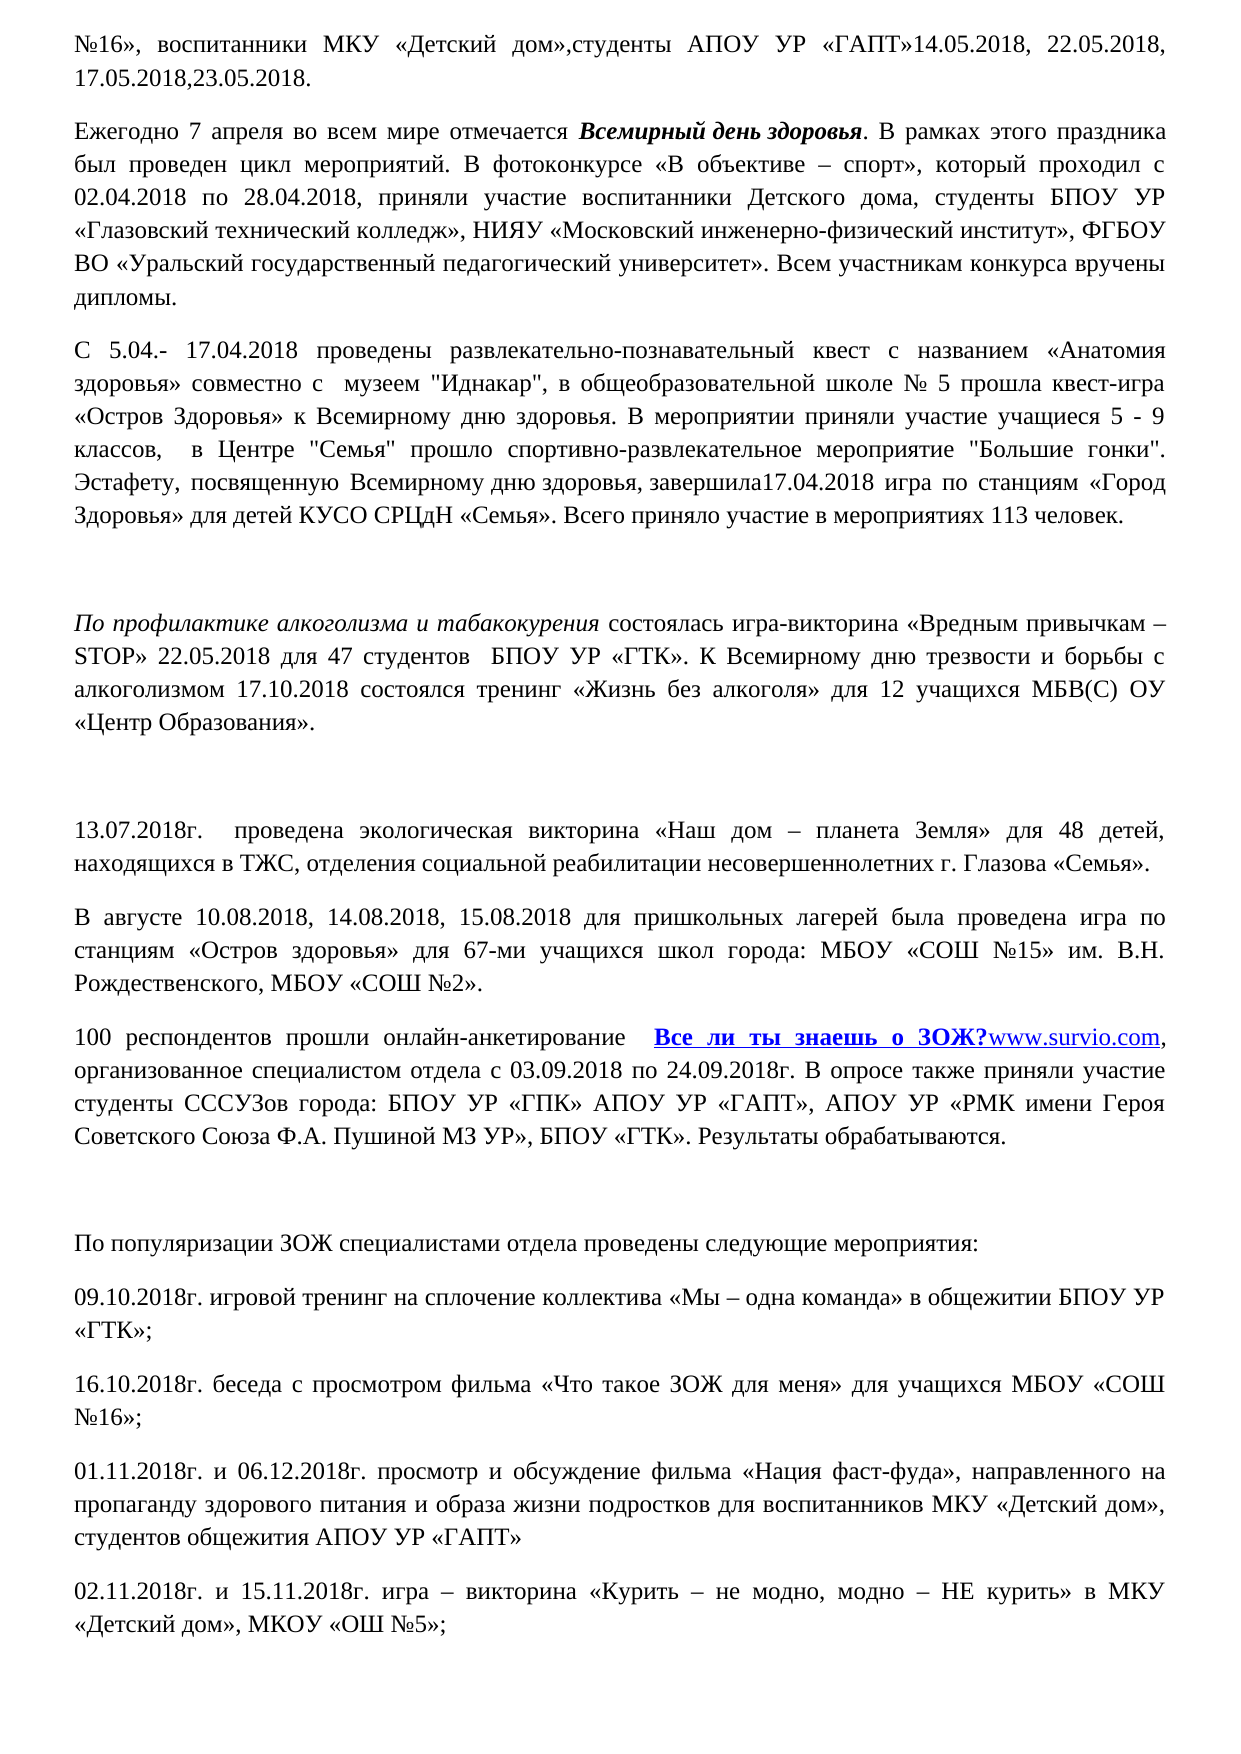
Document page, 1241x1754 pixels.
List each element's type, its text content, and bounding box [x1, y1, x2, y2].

text По профилактике алкоголизма и табакокурения состоялась игра-викторина «Вредным привычкам – STOP» 22.05.2018 для 47 студентов БПОУ УР «ГТК». К Всемирному дню трезвости и борьбы с алкоголизмом 17.10.2018 состоялся тренинг «Жизнь без алкоголя» для 12 учащихся МБВ(С) ОУ «Центр Образования». [74, 608, 1167, 736]
text В августе 10.08.2018, 14.08.2018, 15.08.2018 для пришкольных лагерей была проведена игра по станциям «Остров здоровья» для 67-ми учащихся школ города: МБОУ «СОШ №15» им. В.Н. Рождественского, МБОУ «СОШ №2». [74, 902, 1167, 997]
text Ежегодно 7 апреля во всем мире отмечается Всемирный день здоровья. В рамках этого праздника был проведен цикл мероприятий. В фотоконкурсе «В объективе – спорт», который проходил с 02.04.2018 по 28.04.2018, приняли участие воспитанники Детского дома, студенты БПОУ УР «Глазовский технический колледж», НИЯУ «Московский инженерно-физический институт», ФГБОУ ВО «Уральский государственный педагогический университет». Всем участникам конкурса вручены дипломы. [74, 116, 1167, 310]
text По популяризации ЗОЖ специалистами отдела проведены следующие мероприятия: [74, 1228, 1167, 1257]
text 02.11.2018г. и 15.11.2018г. игра – викторина «Курить – не модно, модно – НЕ курить» в МКУ «Детский дом», МКОУ «ОШ №5»; [74, 1576, 1167, 1638]
text 13.07.2018г. проведена экологическая викторина «Наш дом – планета Земля» для 48 детей, находящихся в ТЖС, отделения социальной реабилитации несовершеннолетних г. Глазова «Семья». [74, 815, 1167, 877]
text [74, 29, 1167, 91]
text С 5.04.- 17.04.2018 проведены развлекательно-познавательный квест с названием «Анатомия здоровья» совместно с музеем "Иднакар", в общеобразовательной школе № 5 прошла квест-игра «Остров Здоровья» к Всемирному дню здоровья. В мероприятии приняли участие учащиеся 5 - 9 классов, в Центре "Семья" прошло спортивно-развлекательное мероприятие "Большие гонки". Эстафету, посвященную Всемирному дню здоровья, завершила17.04.2018 игра по станциям «Город Здоровья» для детей КУСО СРЦдН «Семья». Всего приняло участие в мероприятиях 113 человек. [74, 335, 1167, 529]
text 16.10.2018г. беседа с просмотром фильма «Что такое ЗОЖ для меня» для учащихся МБОУ «СОШ №16»; [74, 1369, 1167, 1431]
text 09.10.2018г. игровой тренинг на сплочение коллектива «Мы – одна команда» в общежитии БПОУ УР «ГТК»; [74, 1282, 1167, 1344]
text 100 респондентов прошли онлайн-анкетирование Все ли ты знаешь о ЗОЖ?www.survio.com, организованное специалистом отдела с 03.09.2018 по 24.09.2018г. В опросе также приняли участие студенты СССУЗов города: БПОУ УР «ГПК» АПОУ УР «ГАПТ», АПОУ УР «РМК имени Героя Советского Союза Ф.А. Пушиной МЗ УР», БПОУ «ГТК». Результаты обрабатываются. [74, 1022, 1167, 1149]
text 01.11.2018г. и 06.12.2018г. просмотр и обсуждение фильма «Нация фаст-фуда», направленного на пропаганду здорового питания и образа жизни подростков для воспитанников МКУ «Детский дом», студентов общежития АПОУ УР «ГАПТ» [74, 1456, 1167, 1551]
